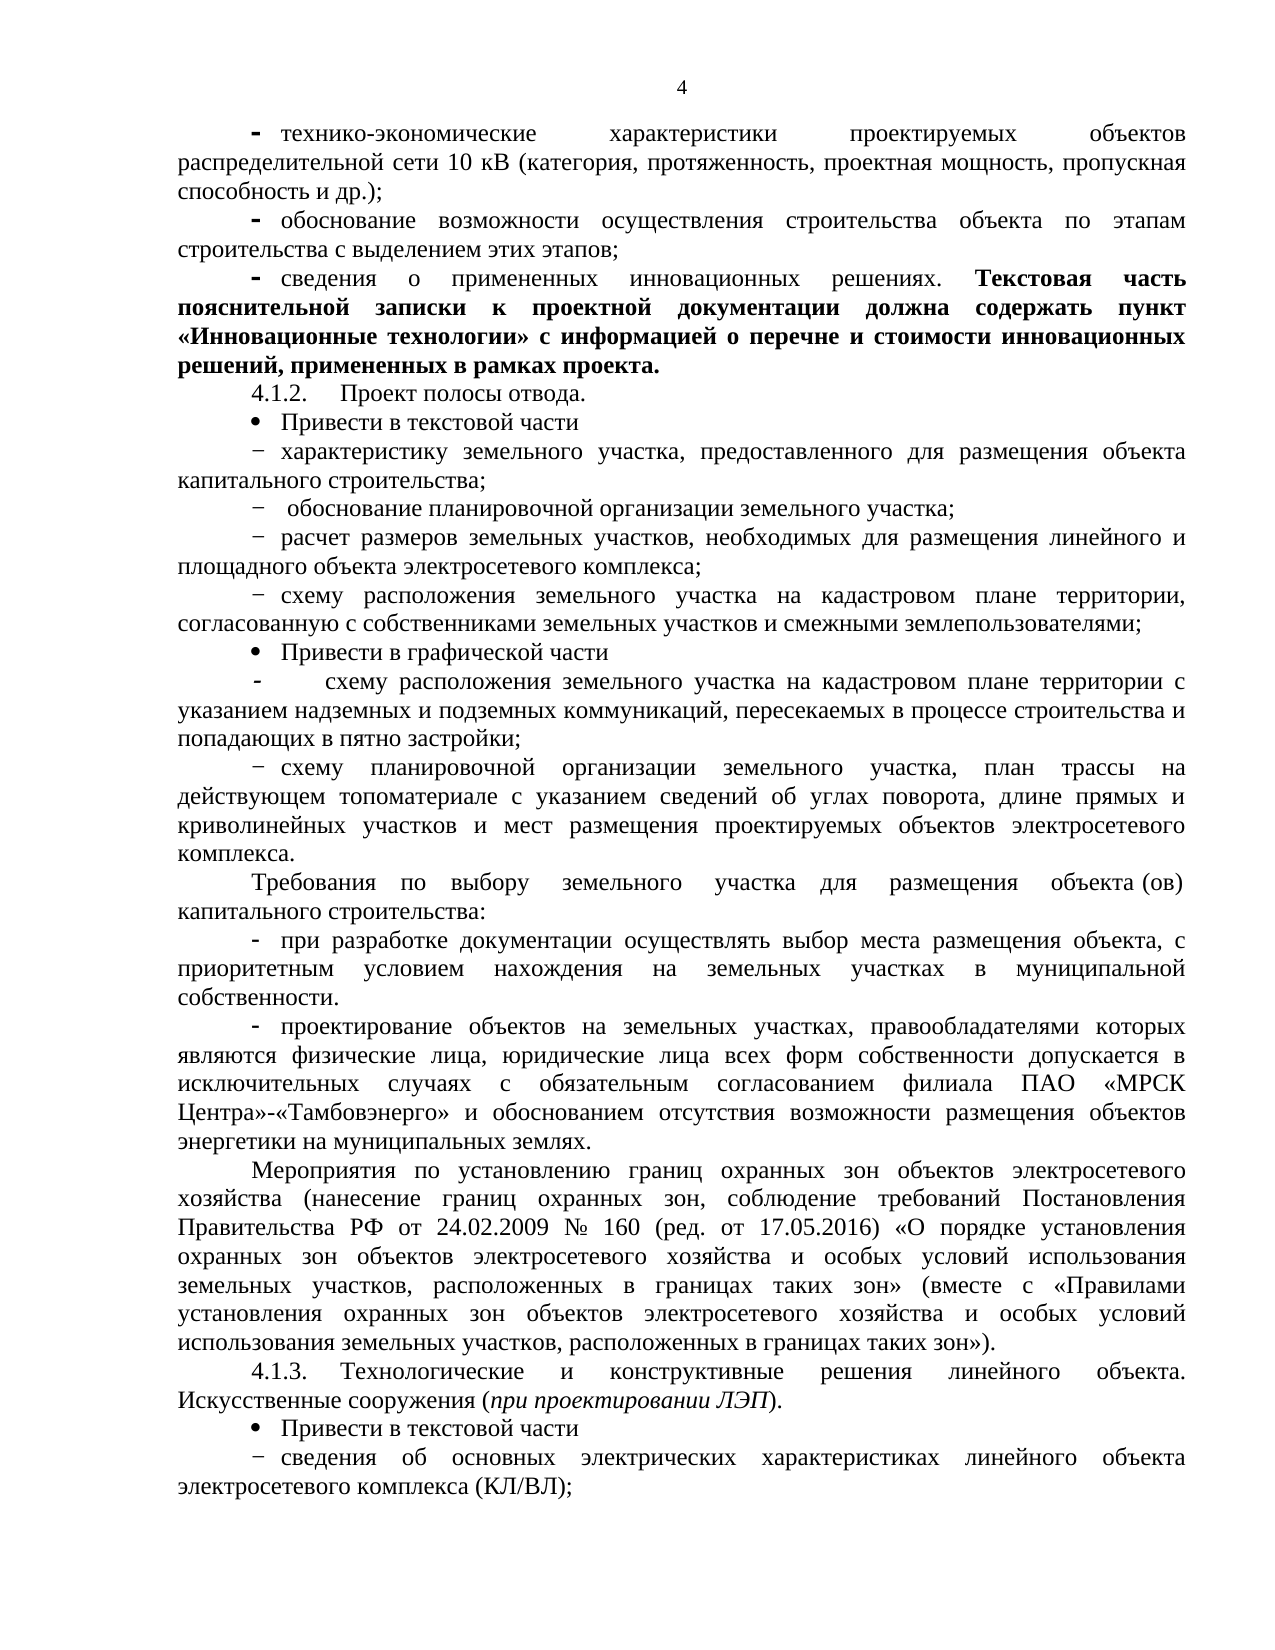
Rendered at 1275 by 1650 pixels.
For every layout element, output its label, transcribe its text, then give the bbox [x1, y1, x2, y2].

list сведения о примененных инновационных решениях. Текстовая часть пояснительной записки к проектной документации должна содержать пункт «Инновационные технологии» с информацией о перечне и стоимости инновационных решений, примененных в рамках проекта. [177, 263, 1186, 378]
list Проект полосы отвода. [177, 378, 1186, 407]
list Мероприятия по установлению границ охранных зон объектов электросетевого хозяйства (нанесение границ охранных зон, соблюдение требований Постановления Правительства РФ от 24.02.2009 № 160 (ред. от 17.05.2016) «О порядке установления охранных зон объектов электросетевого хозяйства и особых условий использования земельных участков, расположенных в границах таких зон» (вместе с «Правилами установления охранных зон объектов электросетевого хозяйства и особых условий использования земельных участков, расположенных в границах таких зон»). [177, 1155, 1186, 1356]
list схему расположения земельного участка на кадастровом плане территории, согласованную с собственниками земельных участков и смежными землепользователями; [177, 580, 1186, 637]
list Технологические и конструктивные решения линейного объекта. Искусственные сооружения (при проектировании ЛЭП). [177, 1356, 1186, 1413]
list схему планировочной организации земельного участка, план трассы на действующем топоматериале с указанием сведений об углах поворота, длине прямых и криволинейных участков и мест размещения проектируемых объектов электросетевого комплекса. [177, 752, 1186, 867]
list проектирование объектов на земельных участках, правообладателями которых являются физические лица, юридические лица всех форм собственности допускается в исключительных случаях с обязательным согласованием филиала ПАО «МРСК Центра»-«Тамбовэнерго» и обоснованием отсутствия возможности размещения объектов энергетики на муниципальных землях. [177, 1011, 1186, 1155]
list обоснование планировочной организации земельного участка; [177, 493, 1186, 522]
list сведения об основных электрических характеристиках линейного объекта электросетевого комплекса (КЛ/ВЛ); [177, 1442, 1186, 1500]
list Требования по выбору земельного участка для размещения объекта (ов) капитального строительства: [177, 867, 1186, 925]
list расчет размеров земельных участков, необходимых для размещения линейного и площадного объекта электросетевого комплекса; [177, 522, 1186, 580]
list технико-экономические характеристики проектируемых объектов распределительной сети 10 кВ (категория, протяженность, проектная мощность, пропускная способность и др.); [177, 118, 1186, 205]
list схему расположения земельного участка на кадастровом плане территории с указанием надземных и подземных коммуникаций, пересекаемых в процессе строительства и попадающих в пятно застройки; [177, 666, 1186, 752]
list характеристику земельного участка, предоставленного для размещения объекта капитального строительства; [177, 436, 1186, 493]
list обоснование возможности осуществления строительства объекта по этапам строительства с выделением этих этапов; [177, 205, 1186, 263]
list Привести в текстовой части [177, 407, 1186, 436]
list при разработке документации осуществлять выбор места размещения объекта, с приоритетным условием нахождения на земельных участках в муниципальной собственности. [177, 925, 1186, 1011]
list Привести в графической части [251, 637, 1186, 666]
list Привести в текстовой части [177, 1413, 1186, 1442]
